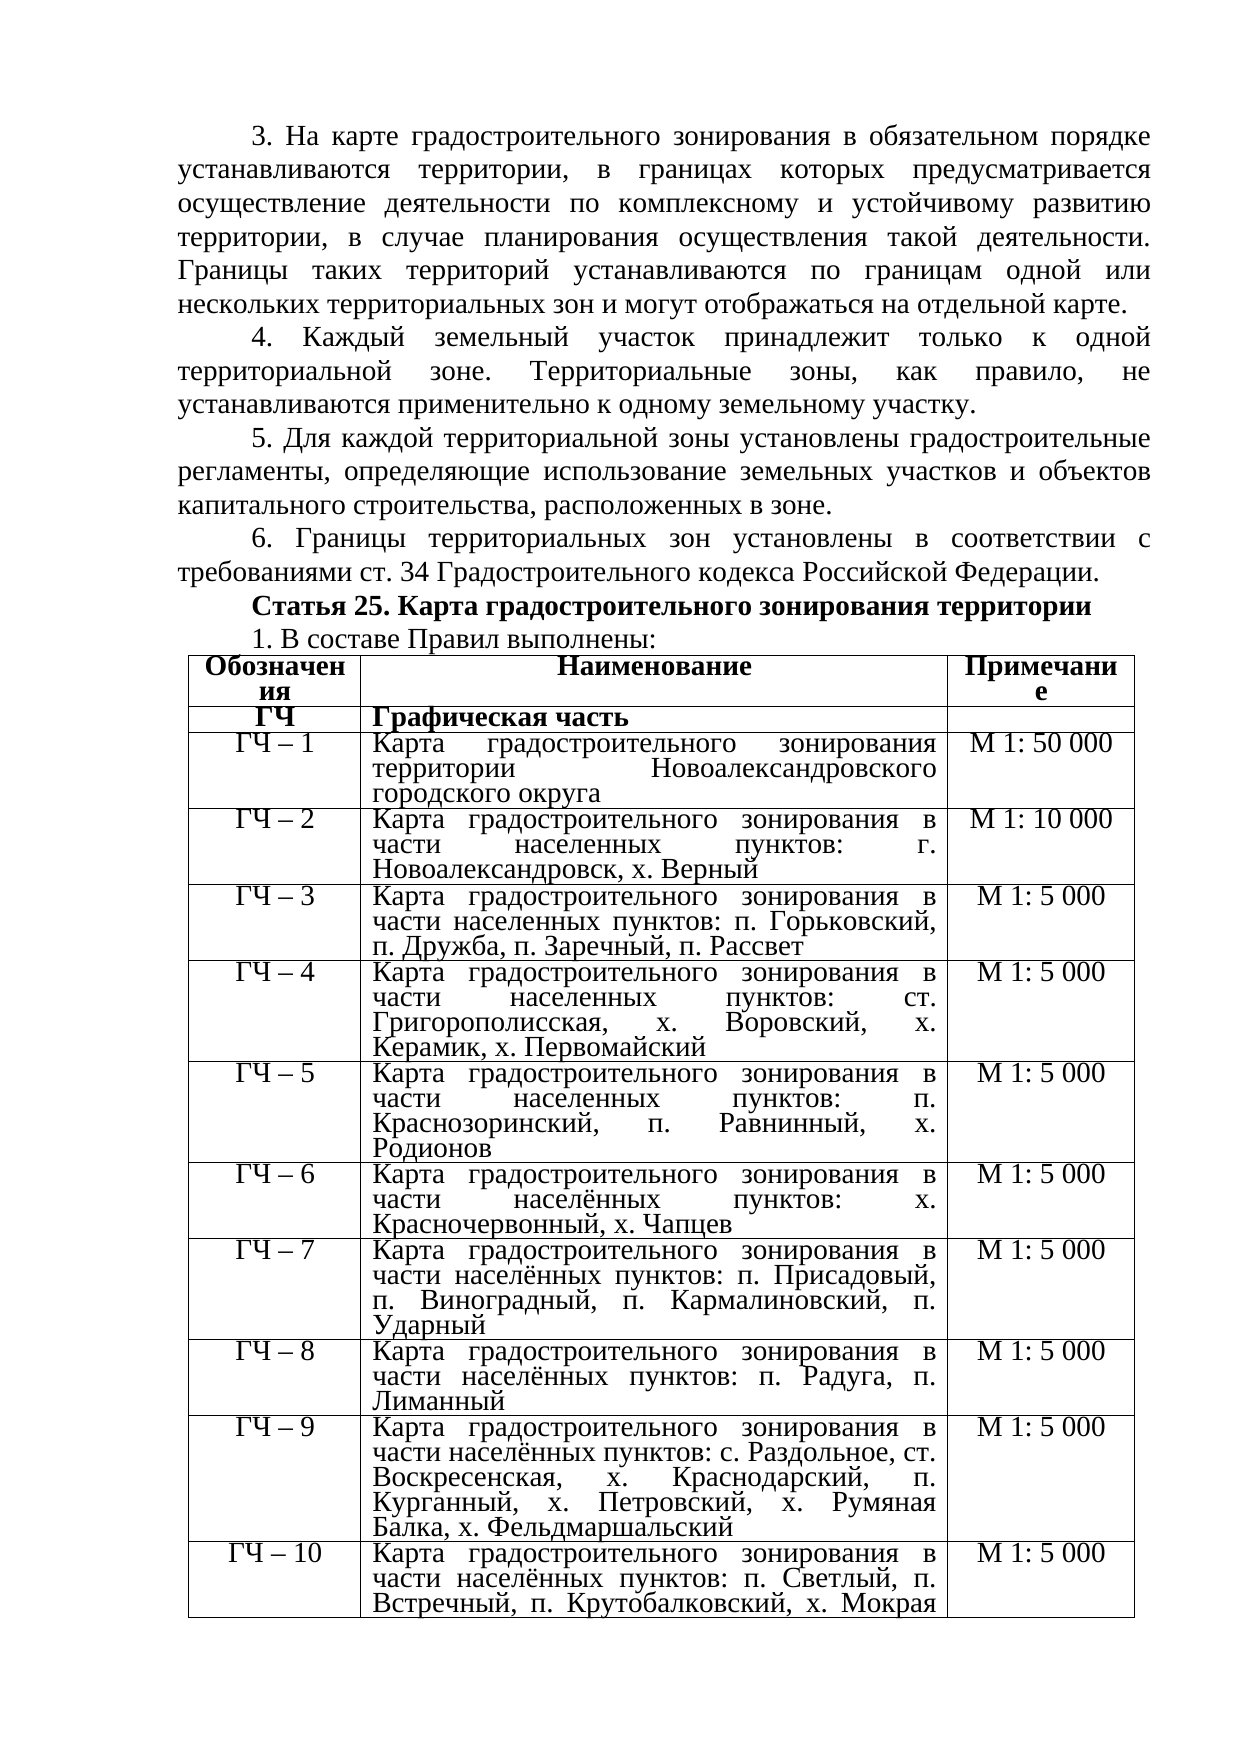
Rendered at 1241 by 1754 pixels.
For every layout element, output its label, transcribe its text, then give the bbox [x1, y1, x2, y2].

table_cell ГЧ – 1 [189, 733, 360, 808]
table_cell [948, 707, 1134, 732]
list 5. Для каждой территориальной зоны установлены градостроительные регламенты, определяющие использование земельных участков и объектов капитального строительства, расположенных в зоне. [177, 420, 1152, 521]
table_cell Карта градостроительного зонирования в части населённых пунктов: п. Радуга, п. Лиманный [361, 1340, 947, 1415]
table_cell Карта градостроительного зонирования в части населённых пунктов: п. Присадовый, п. Виноградный, п. Кармалиновский, п. Ударный [361, 1239, 947, 1339]
table_cell ГЧ – 3 [189, 885, 360, 960]
table_cell ГЧ – 9 [189, 1416, 360, 1541]
table_cell М 1: 5 000 [948, 1542, 1134, 1617]
table_cell Карта градостроительного зонирования в части населённых пунктов: с. Раздольное, ст. Воскресенская, х. Краснодарский, п. Курганный, х. Петровский, х. Румяная Балка, х. Фельдмаршальский [361, 1416, 947, 1541]
table_cell Карта градостроительного зонирования в части населенных пунктов: г. Новоалександровск, х. Верный [361, 809, 947, 884]
table_cell ГЧ – 4 [189, 961, 360, 1061]
table_cell Карта градостроительного зонирования в части населенных пунктов: п. Краснозоринский, п. Равнинный, х. Родионов [361, 1062, 947, 1162]
table_cell ГЧ – 10 [189, 1542, 360, 1617]
table_cell ГЧ [189, 707, 360, 732]
table_cell ГЧ – 5 [189, 1062, 360, 1162]
table_cell М 1: 10 000 [948, 809, 1134, 884]
table_cell М 1: 5 000 [948, 885, 1134, 960]
table_cell М 1: 50 000 [948, 733, 1134, 808]
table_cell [361, 1542, 947, 1617]
table_cell М 1: 5 000 [948, 1163, 1134, 1238]
table_cell М 1: 5 000 [948, 1239, 1134, 1339]
table_cell М 1: 5 000 [948, 1416, 1134, 1541]
table_cell М 1: 5 000 [948, 961, 1134, 1061]
table_header Наименование [361, 656, 947, 706]
table_header Примечание [948, 656, 1134, 706]
table_cell Графическая часть [433, 707, 947, 732]
table_cell ГЧ – 8 [189, 1340, 360, 1415]
list 4. Каждый земельный участок принадлежит только к одной территориальной зоне. Территориальные зоны, как правило, не устанавливаются применительно к одному земельному участку. [177, 319, 1152, 420]
table_cell М 1: 5 000 [948, 1062, 1134, 1162]
table_cell Карта градостроительного зонирования в части населенных пунктов: п. Горьковский, п. Дружба, п. Заречный, п. Рассвет [361, 885, 947, 960]
table_cell ГЧ – 6 [189, 1163, 360, 1238]
text Статья 25. Карта градостроительного зонирования территории [177, 588, 1152, 621]
table_cell ГЧ – 2 [189, 809, 360, 884]
table_cell Графическая часть [361, 707, 429, 732]
table_cell М 1: 5 000 [948, 1340, 1134, 1415]
table_cell ГЧ – 7 [189, 1239, 360, 1339]
table_cell Карта градостроительного зонирования территории Новоалександровского городского округа [361, 733, 947, 808]
table_cell Карта градостроительного зонирования в части населённых пунктов: х. Красночервонный, х. Чапцев [361, 1163, 947, 1238]
list 3. На карте градостроительного зонирования в обязательном порядке устанавливаются территории, в границах которых предусматривается осуществление деятельности по комплексному и устойчивому развитию территории, в случае планирования осуществления такой деятельности. Границы таких территорий устанавливаются по границам одной или нескольких территориальных зон и могут отображаться на отдельной карте. [177, 118, 1152, 319]
list 6. Границы территориальных зон установлены в соответствии с требованиями ст. 34 Градостроительного кодекса Российской Федерации. [177, 521, 1152, 588]
table_header Обозначения [189, 656, 360, 706]
table_cell Карта градостроительного зонирования в части населенных пунктов: ст. Григорополисская, х. Воровский, х. Керамик, х. Первомайский [361, 961, 947, 1061]
text 1. В составе Правил выполнены: [177, 621, 1152, 655]
